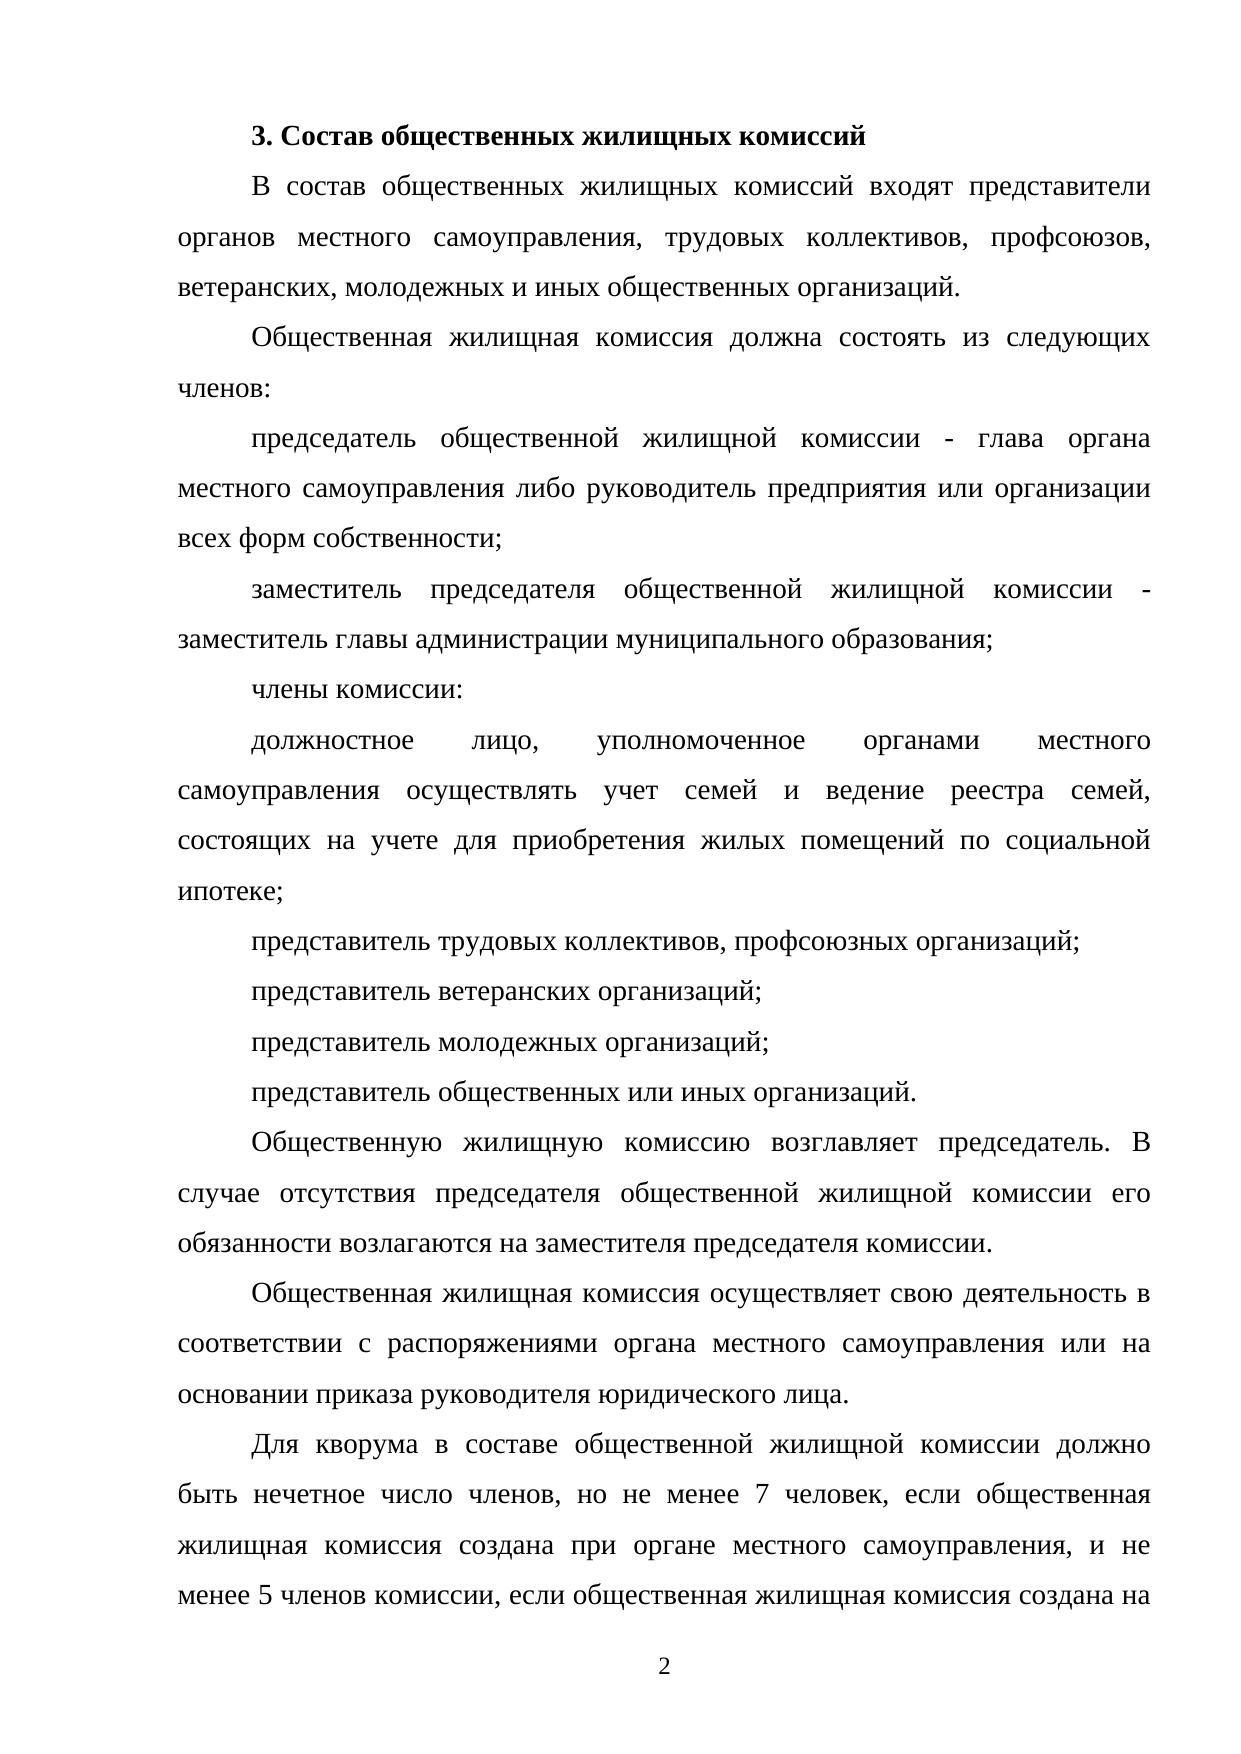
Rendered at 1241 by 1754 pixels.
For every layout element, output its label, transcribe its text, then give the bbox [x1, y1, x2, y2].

text представитель общественных или иных организаций. [177, 1074, 1152, 1108]
text представитель трудовых коллективов, профсоюзных организаций; [177, 923, 1152, 957]
text представитель молодежных организаций; [177, 1024, 1152, 1057]
text заместитель председателя общественной жилищной комиссии - заместитель главы администрации муниципального образования; [177, 571, 1152, 655]
text члены комиссии: [177, 672, 1152, 705]
text представитель ветеранских организаций; [177, 973, 1152, 1007]
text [177, 1426, 1152, 1611]
text председатель общественной жилищной комиссии - глава органа местного самоуправления либо руководитель предприятия или организации всех форм собственности; [177, 420, 1152, 554]
text В состав общественных жилищных комиссий входят представители органов местного самоуправления, трудовых коллективов, профсоюзов, ветеранских, молодежных и иных общественных организаций. [177, 168, 1152, 303]
text Общественная жилищная комиссия должна состоять из следующих членов: [177, 319, 1152, 403]
text 3. Состав общественных жилищных комиссий [177, 118, 1152, 152]
text Общественную жилищную комиссию возглавляет председатель. В случае отсутствия председателя общественной жилищной комиссии его обязанности возлагаются на заместителя председателя комиссии. [177, 1124, 1152, 1258]
text должностное лицо, уполномоченное органами местного самоуправления осуществлять учет семей и ведение реестра семей, состоящих на учете для приобретения жилых помещений по социальной ипотеке; [177, 722, 1152, 906]
text Общественная жилищная комиссия осуществляет свою деятельность в соответствии с распоряжениями органа местного самоуправления или на основании приказа руководителя юридического лица. [177, 1275, 1152, 1409]
